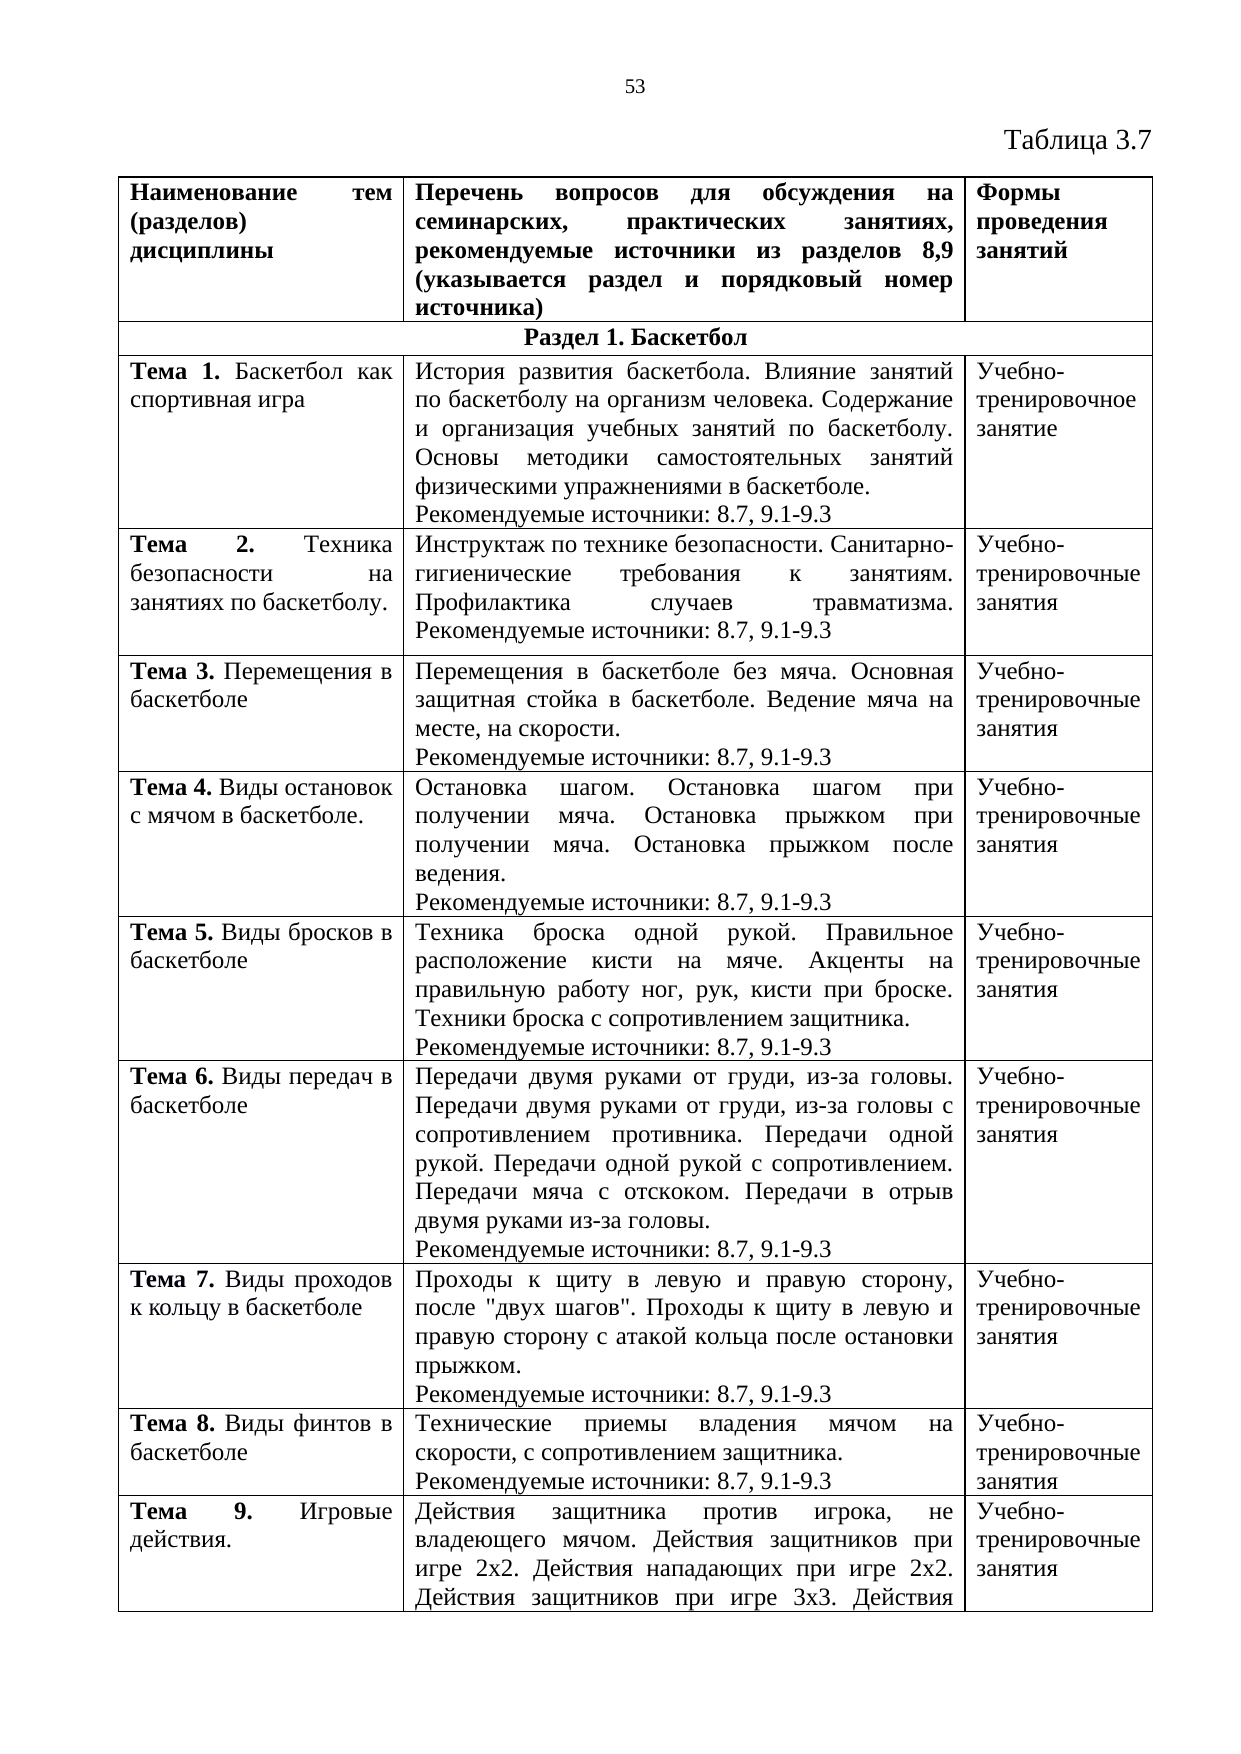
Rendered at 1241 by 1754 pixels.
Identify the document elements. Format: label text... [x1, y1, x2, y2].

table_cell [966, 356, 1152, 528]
text Таблица 3.7 [118, 122, 1152, 156]
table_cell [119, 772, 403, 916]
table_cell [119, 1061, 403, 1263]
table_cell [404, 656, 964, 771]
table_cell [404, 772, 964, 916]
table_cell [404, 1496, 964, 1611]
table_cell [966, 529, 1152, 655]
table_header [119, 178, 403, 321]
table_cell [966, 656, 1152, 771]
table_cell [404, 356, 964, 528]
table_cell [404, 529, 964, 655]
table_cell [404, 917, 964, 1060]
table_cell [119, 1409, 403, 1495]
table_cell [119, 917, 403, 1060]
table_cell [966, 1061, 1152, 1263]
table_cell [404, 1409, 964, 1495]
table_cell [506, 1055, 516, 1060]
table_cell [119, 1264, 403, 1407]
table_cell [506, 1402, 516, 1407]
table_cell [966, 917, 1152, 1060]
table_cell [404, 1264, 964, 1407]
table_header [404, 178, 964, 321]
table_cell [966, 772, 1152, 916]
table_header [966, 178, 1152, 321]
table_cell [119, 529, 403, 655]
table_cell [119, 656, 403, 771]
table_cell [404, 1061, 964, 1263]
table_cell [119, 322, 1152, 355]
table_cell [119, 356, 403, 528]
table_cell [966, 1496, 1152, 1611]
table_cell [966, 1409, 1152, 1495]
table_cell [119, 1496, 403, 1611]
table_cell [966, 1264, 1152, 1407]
